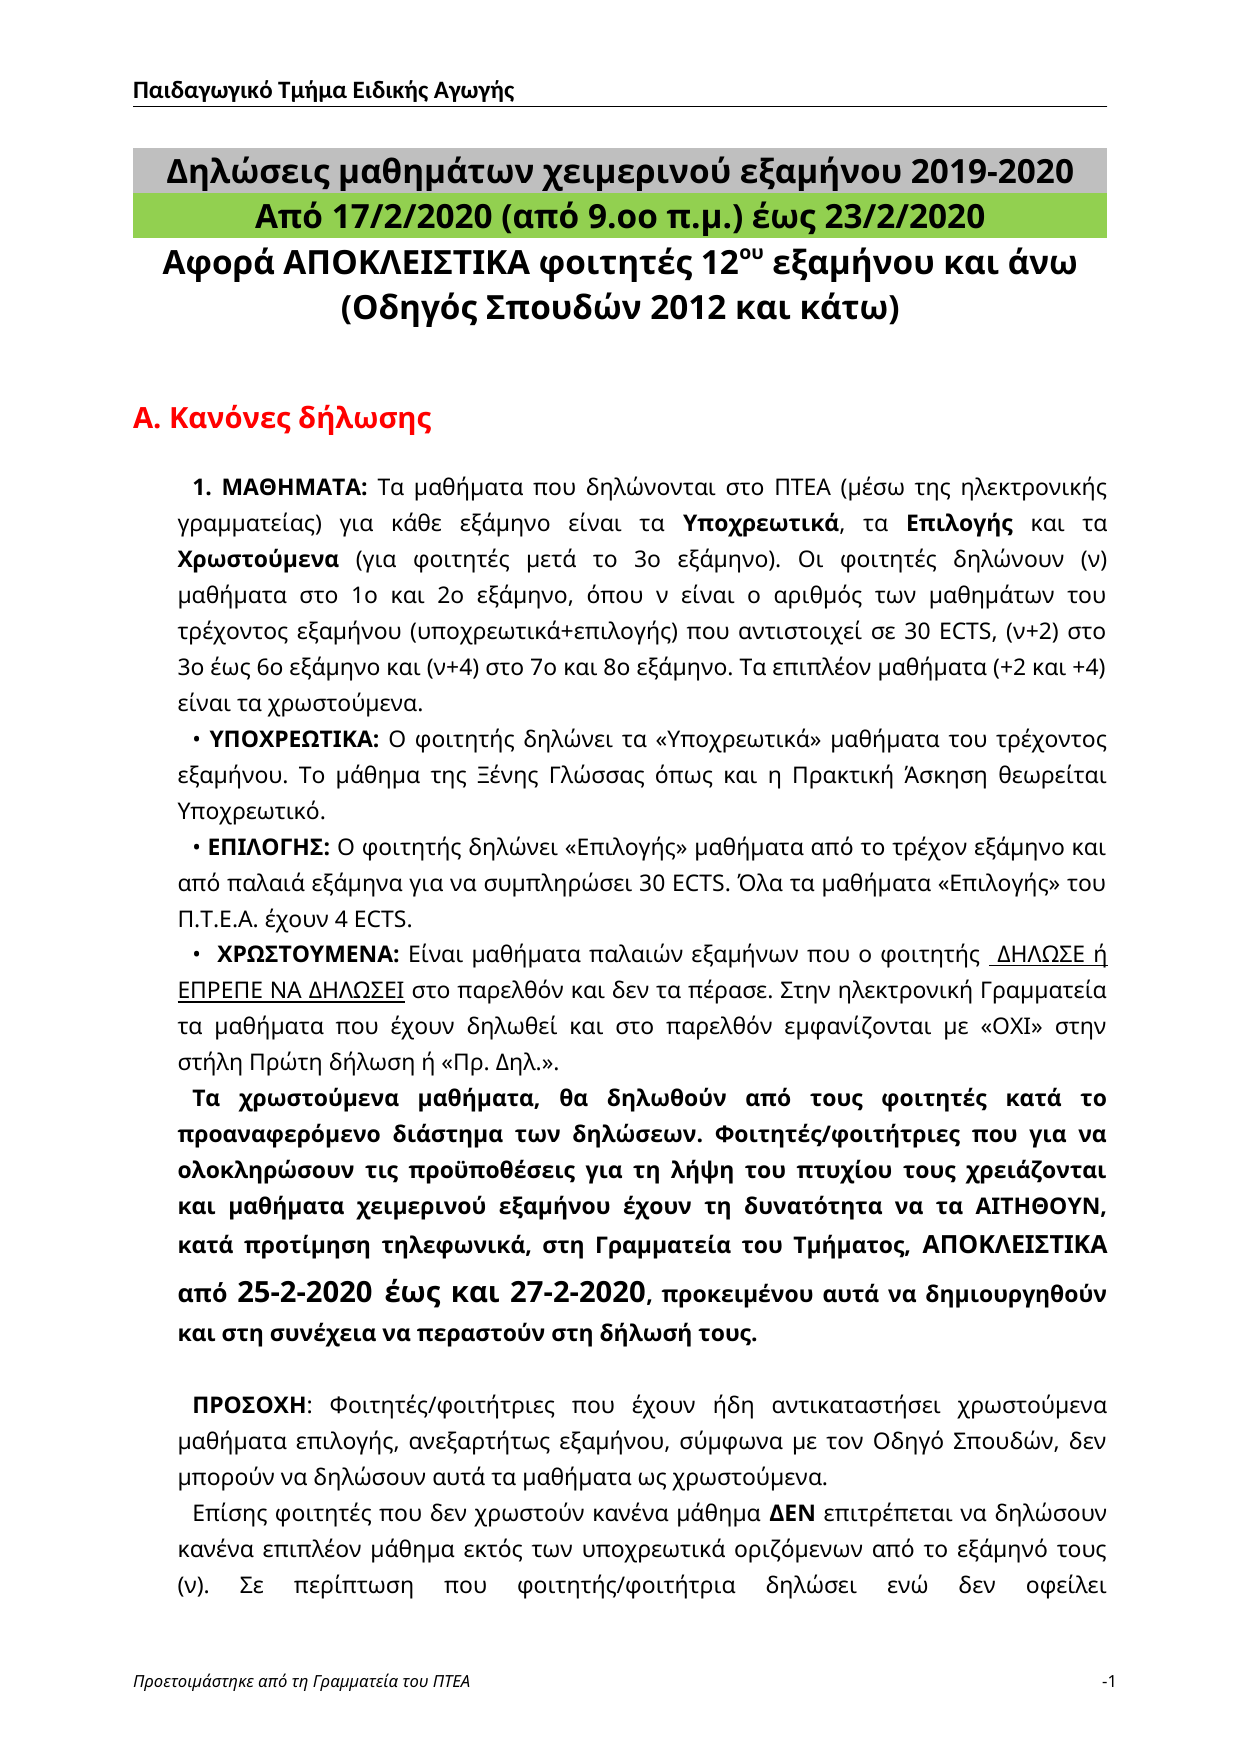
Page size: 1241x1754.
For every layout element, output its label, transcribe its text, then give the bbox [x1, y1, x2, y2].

text Α. Κανόνες δήλωσης [133, 397, 1107, 437]
list • ΥΠΟΧΡΕΩΤΙΚΑ: Ο φοιτητής δηλώνει τα «Υποχρεωτικά» μαθήματα του τρέχοντος εξαμήνου. Το μάθημα της Ξένης Γλώσσας όπως και η Πρακτική Άσκηση θεωρείται Υποχρεωτικό. [177, 723, 1107, 826]
text (Οδηγός Σπουδών 2012 και κάτω) [133, 284, 1107, 329]
text Από 17/2/2020 (από 9.οο π.μ.) έως 23/2/2020 [133, 193, 1107, 238]
list • ΧΡΩΣΤΟΥΜΕΝΑ: Είναι μαθήματα παλαιών εξαμήνων που ο φοιτητής ΔΗΛΩΣΕ ή ΕΠΡΕΠΕ ΝΑ ΔΗΛΩΣΕΙ στο παρελθόν και δεν τα πέρασε. Στην ηλεκτρονική Γραμματεία τα μαθήματα που έχουν δηλωθεί και στο παρελθόν εμφανίζονται με «ΟΧΙ» στην στήλη Πρώτη δήλωση ή «Πρ. Δηλ.». [177, 938, 1107, 1077]
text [177, 1497, 1107, 1600]
list 1. ΜΑΘΗΜΑΤΑ: Τα μαθήματα που δηλώνονται στο ΠΤΕΑ (μέσω της ηλεκτρονικής γραμματείας) για κάθε εξάμηνο είναι τα Υποχρεωτικά, τα Επιλογής και τα Χρωστούμενα (για φοιτητές μετά το 3ο εξάμηνο). Οι φοιτητές δηλώνουν (ν) μαθήματα στο 1o και 2ο εξάμηνο, όπου ν είναι ο αριθμός των μαθημάτων του τρέχοντος εξαμήνου (υποχρεωτικά+επιλογής) που αντιστοιχεί σε 30 ECTS, (ν+2) στο 3ο έως 6ο εξάμηνο και (ν+4) στο 7ο και 8ο εξάμηνο. Τα επιπλέον μαθήματα (+2 και +4) είναι τα χρωστούμενα. [177, 471, 1107, 718]
list • ΕΠΙΛΟΓΗΣ: Ο φοιτητής δηλώνει «Επιλογής» μαθήματα από το τρέχον εξάμηνο και από παλαιά εξάμηνα για να συμπληρώσει 30 ECTS. Όλα τα μαθήματα «Επιλογής» του Π.Τ.Ε.Α. έχουν 4 ECTS. [177, 831, 1107, 934]
text Δηλώσεις μαθημάτων χειμερινού εξαμήνου 2019-2020 [133, 148, 1107, 193]
list Τα χρωστούμενα μαθήματα, θα δηλωθούν από τους φοιτητές κατά το προαναφερόμενο διάστημα των δηλώσεων. Φοιτητές/φοιτήτριες που για να ολοκληρώσουν τις προϋποθέσεις για τη λήψη του πτυχίου τους χρειάζονται και μαθήματα χειμερινού εξαμήνου έχουν τη δυνατότητα να τα ΑΙΤΗΘΟΥΝ, κατά προτίμηση τηλεφωνικά, στη Γραμματεία του Τμήματος, ΑΠΟΚΛΕΙΣΤΙΚΑ από 25-2-2020 έως και 27-2-2020, προκειμένου αυτά να δημιουργηθούν και στη συνέχεια να περαστούν στη δήλωσή τους. [177, 1082, 1107, 1348]
text ΠΡΟΣΟΧΗ: Φοιτητές/φοιτήτριες που έχουν ήδη αντικαταστήσει χρωστούμενα μαθήματα επιλογής, ανεξαρτήτως εξαμήνου, σύμφωνα με τον Οδηγό Σπουδών, δεν μπορούν να δηλώσουν αυτά τα μαθήματα ως χρωστούμενα. [177, 1389, 1107, 1492]
text Αφορά ΑΠΟΚΛΕΙΣΤΙΚΑ φοιτητές 12ου εξαμήνου και άνω [133, 238, 1107, 284]
